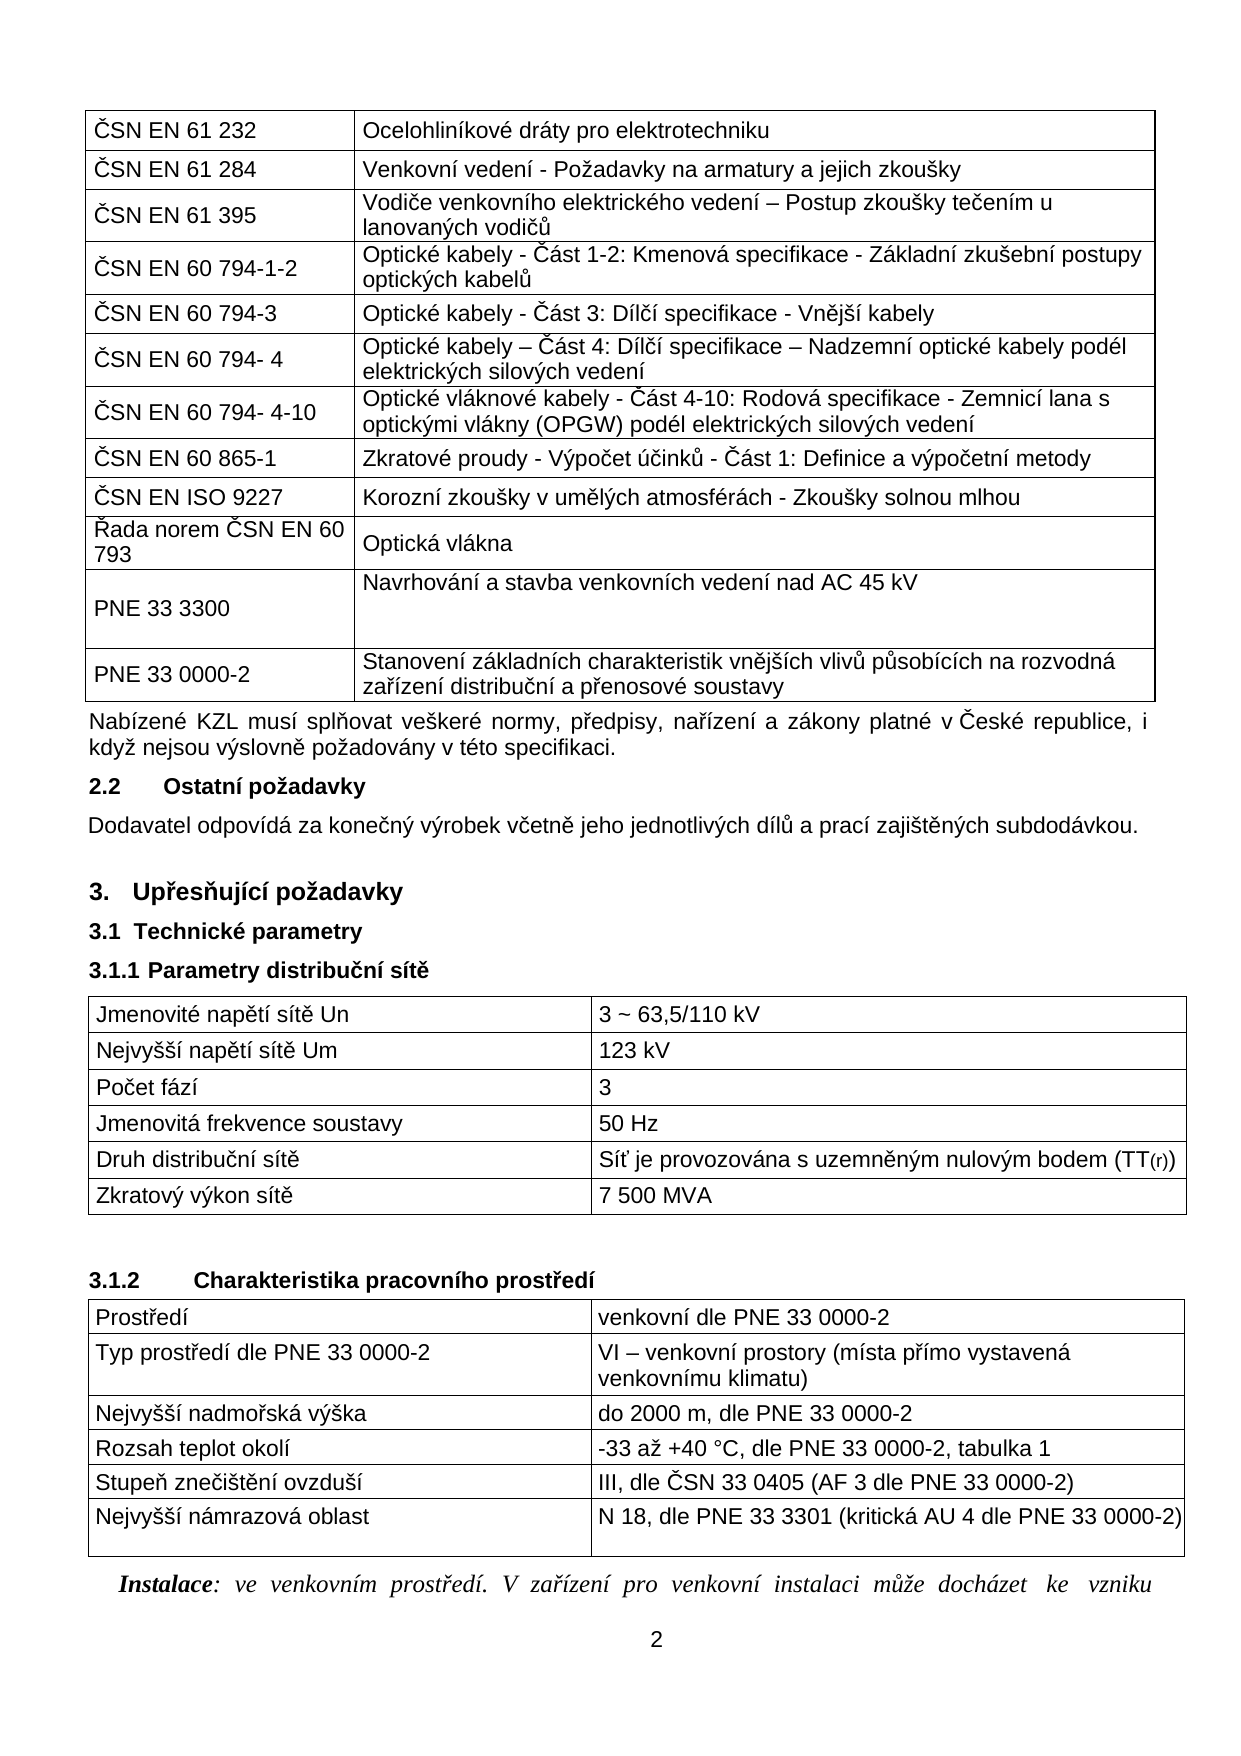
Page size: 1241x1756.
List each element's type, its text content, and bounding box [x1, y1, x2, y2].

table_header 3 ~ 63,5/110 kV [592, 997, 1186, 1032]
table_cell Zkratový výkon sítě [89, 1179, 591, 1214]
table_cell N 18, dle PNE 33 3301 (kritická AU 4 dle PNE 33 0000-2) [592, 1499, 1184, 1556]
table_cell do 2000 m, dle PNE 33 0000-2 [592, 1396, 1184, 1429]
table_cell Venkovní vedení - Požadavky na armatury a jejich zkoušky [355, 151, 1154, 188]
table_cell ČSN EN 60 794-3 [86, 295, 354, 333]
table_cell ČSN EN 61 284 [86, 151, 354, 188]
table_cell Optické kabely – Část 4: Dílčí specifikace – Nadzemní optické kabely podél elektrických silových vedení [355, 334, 1154, 386]
table_cell Nejvyšší námrazová oblast [89, 1499, 591, 1556]
table_header Ocelohliníkové dráty pro elektrotechniku [355, 111, 1154, 149]
table_cell PNE 33 3300 [86, 570, 354, 648]
table_cell PNE 33 0000-2 [86, 649, 354, 701]
table_cell VI – venkovní prostory (místa přímo vystavená venkovnímu klimatu) [592, 1334, 1184, 1395]
table_cell Zkratové proudy - Výpočet účinků - Část 1: Definice a výpočetní metody [355, 439, 1154, 477]
table_header Jmenovité napětí sítě Un [89, 997, 591, 1032]
list Charakteristika pracovního prostředí [89, 1267, 1240, 1293]
table_cell Síť je provozována s uzemněným nulovým bodem (TT(r)) [592, 1142, 1186, 1178]
table_cell III, dle ČSN 33 0405 (AF 3 dle PNE 33 0000-2) [592, 1465, 1184, 1498]
table_cell ČSN EN 61 395 [86, 190, 354, 241]
table_cell Optické kabely - Část 3: Dílčí specifikace - Vnější kabely [355, 295, 1154, 333]
table_cell Navrhování a stavba venkovních vedení nad AC 45 kV [355, 570, 1154, 648]
table_cell ČSN EN 60 794-1-2 [86, 242, 354, 294]
table_cell Stupeň znečištění ovzduší [89, 1465, 591, 1498]
table_cell Jmenovitá frekvence soustavy [89, 1106, 591, 1141]
table_cell 3 [592, 1070, 1186, 1105]
table_cell Řada norem ČSN EN 60 793 [86, 517, 354, 569]
table_cell Optické vláknové kabely - Část 4-10: Rodová specifikace - Zemnicí lana s optickými vlákny (OPGW) podél elektrických silových vedení [355, 387, 1154, 438]
table_cell 7 500 MVA [592, 1179, 1186, 1214]
table_cell Stanovení základních charakteristik vnějších vlivů působících na rozvodná zařízení distribuční a přenosové soustavy [355, 649, 1154, 701]
subtitle Upřesňující požadavky [89, 877, 1240, 906]
list Technické parametry [89, 918, 1240, 945]
table_cell Druh distribuční sítě [89, 1142, 591, 1178]
table_header ČSN EN 61 232 [86, 111, 354, 149]
text Nabízené KZL musí splňovat veškeré normy, předpisy, nařízení a zákony platné v České republice, i když nejsou výslovně požadovány v této specifikaci. [89, 708, 1189, 760]
text Dodavatel odpovídá za konečný výrobek včetně jeho jednotlivých dílů a prací zajištěných subdodávkou. [88, 812, 1240, 838]
list Parametry distribuční sítě [89, 957, 1240, 983]
table_cell -33 až +40 °C, dle PNE 33 0000-2, tabulka 1 [592, 1430, 1184, 1463]
subtitle Ostatní požadavky [89, 773, 1240, 799]
table_cell Nejvyšší nadmořská výška [89, 1396, 591, 1429]
table_cell Korozní zkoušky v umělých atmosférách - Zkoušky solnou mlhou [355, 478, 1154, 516]
table_cell ČSN EN 60 794- 4-10 [86, 387, 354, 438]
table_cell ČSN EN 60 794- 4 [86, 334, 354, 386]
table_cell Nejvyšší napětí sítě Um [89, 1033, 591, 1069]
table_cell ČSN EN ISO 9227 [86, 478, 354, 516]
table_header Prostředí [89, 1300, 591, 1333]
table_cell Vodiče venkovního elektrického vedení – Postup zkoušky tečením u lanovaných vodičů [355, 190, 1154, 241]
table_cell Optická vlákna [355, 517, 1154, 569]
table_cell Optické kabely - Část 1-2: Kmenová specifikace - Základní zkušební postupy optických kabelů [355, 242, 1154, 294]
table_cell ČSN EN 60 865-1 [86, 439, 354, 477]
table_cell Typ prostředí dle PNE 33 0000-2 [89, 1334, 591, 1395]
table_cell 50 Hz [592, 1106, 1186, 1141]
table_cell Rozsah teplot okolí [89, 1430, 591, 1463]
table_header venkovní dle PNE 33 0000-2 [592, 1300, 1184, 1333]
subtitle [118, 1569, 1152, 1598]
table_cell 123 kV [592, 1033, 1186, 1069]
table_cell Počet fází [89, 1070, 591, 1105]
